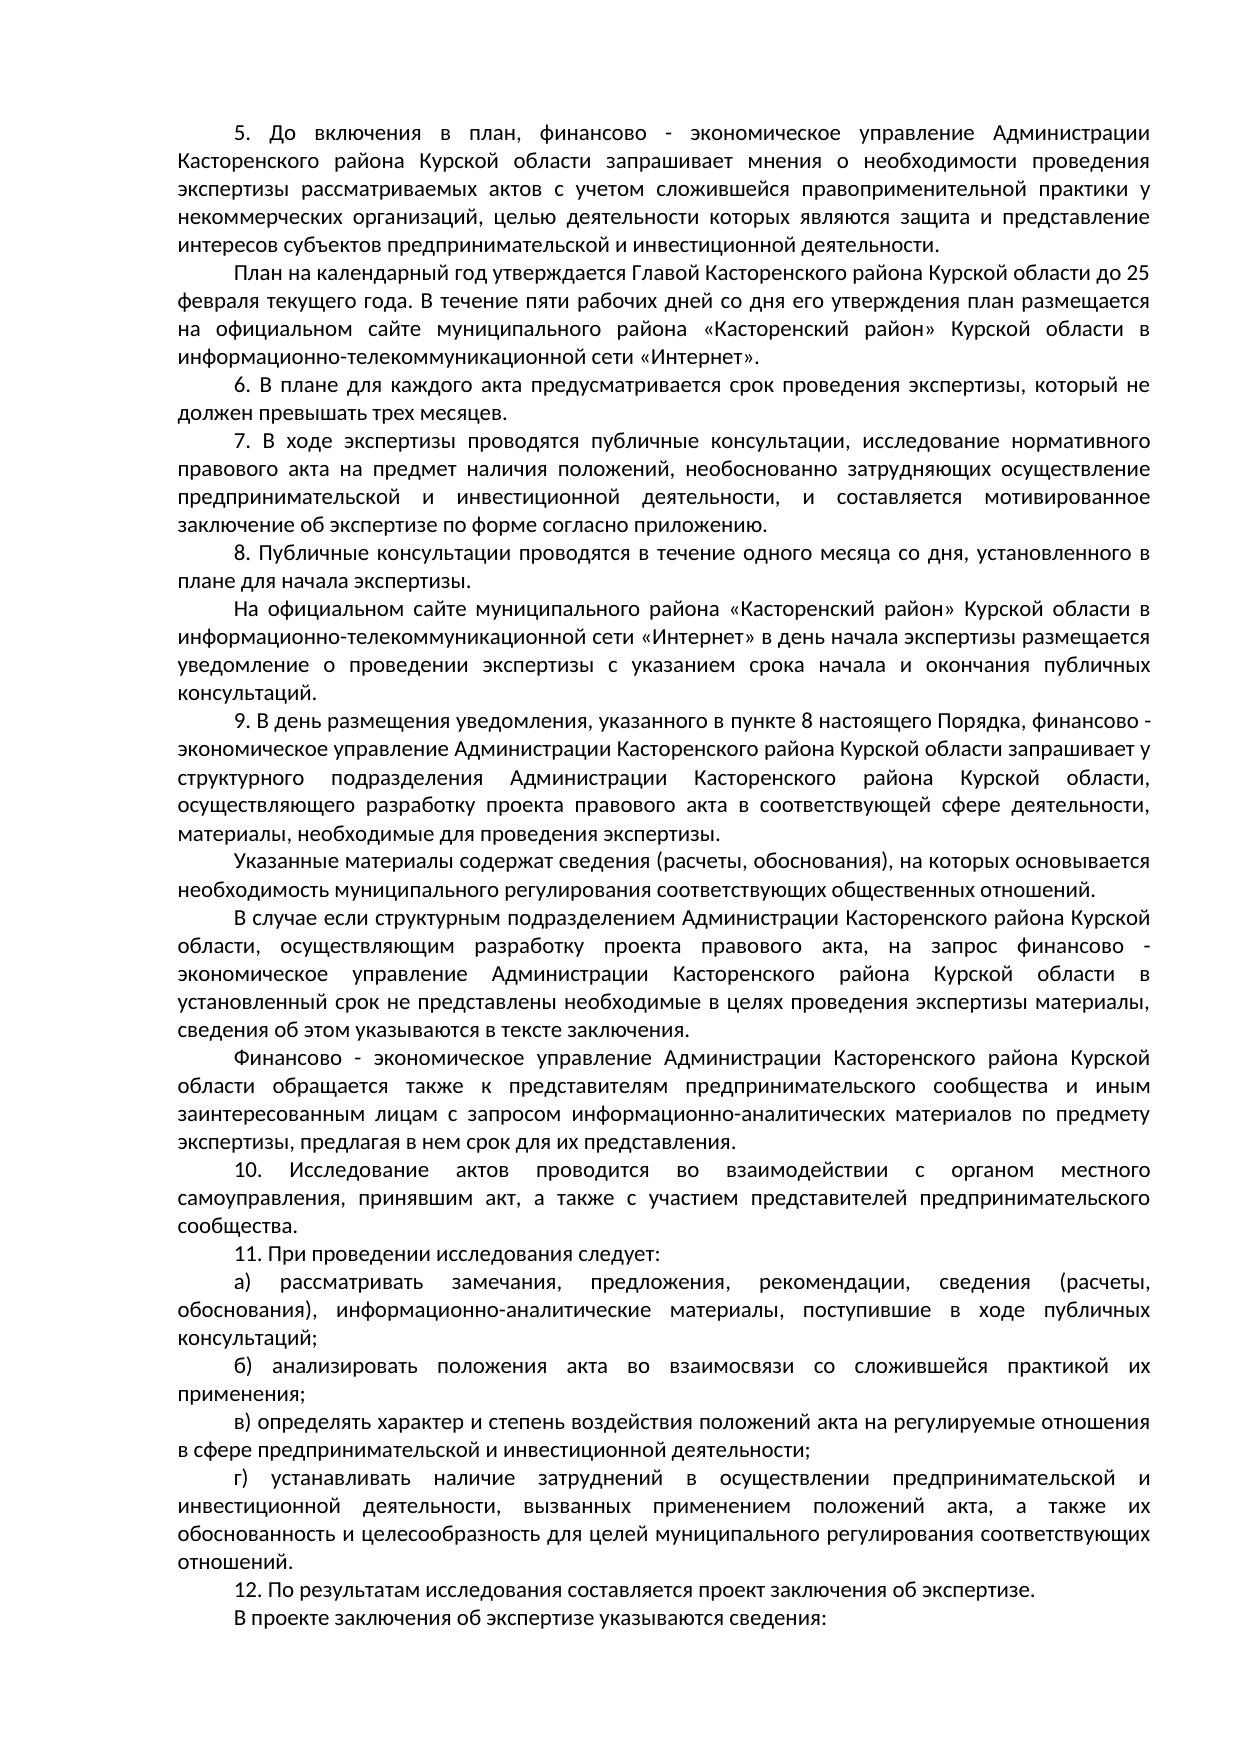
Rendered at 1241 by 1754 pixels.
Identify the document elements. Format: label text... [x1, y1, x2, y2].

text 10. Исследование актов проводится во взаимодействии с органом местного самоуправления, принявшим акт, а также с участием представителей предпринимательского сообщества. [177, 1155, 1152, 1239]
text б) анализировать положения акта во взаимосвязи со сложившейся практикой их применения; [177, 1351, 1152, 1407]
text 6. В плане для каждого акта предусматривается срок проведения экспертизы, который не должен превышать трех месяцев. [177, 370, 1152, 426]
text а) рассматривать замечания, предложения, рекомендации, сведения (расчеты, обоснования), информационно-аналитические материалы, поступившие в ходе публичных консультаций; [177, 1267, 1152, 1351]
text 12. По результатам исследования составляется проект заключения об экспертизе. [177, 1575, 1152, 1603]
text 5. До включения в план, финансово - экономическое управление Администрации Касторенского района Курской области запрашивает мнения о необходимости проведения экспертизы рассматриваемых актов с учетом сложившейся правоприменительной практики у некоммерческих организаций, целью деятельности которых являются защита и представление интересов субъектов предпринимательской и инвестиционной деятельности. [177, 118, 1152, 258]
text В проекте заключения об экспертизе указываются сведения: [177, 1603, 1152, 1631]
text В случае если структурным подразделением Администрации Касторенского района Курской области, осуществляющим разработку проекта правового акта, на запрос финансово - экономическое управление Администрации Касторенского района Курской области в установленный срок не представлены необходимые в целях проведения экспертизы материалы, сведения об этом указываются в тексте заключения. [177, 903, 1152, 1043]
text Указанные материалы содержат сведения (расчеты, обоснования), на которых основывается необходимость муниципального регулирования соответствующих общественных отношений. [177, 847, 1152, 903]
text План на календарный год утверждается Главой Касторенского района Курской области до 25 февраля текущего года. В течение пяти рабочих дней со дня его утверждения план размещается на официальном сайте муниципального района «Касторенский район» Курской области в информационно-телекоммуникационной сети «Интернет». [177, 258, 1152, 370]
text 9. В день размещения уведомления, указанного в пункте 8 настоящего Порядка, финансово - экономическое управление Администрации Касторенского района Курской области запрашивает у структурного подразделения Администрации Касторенского района Курской области, осуществляющего разработку проекта правового акта в соответствующей сфере деятельности, материалы, необходимые для проведения экспертизы. [177, 707, 1152, 847]
text г) устанавливать наличие затруднений в осуществлении предпринимательской и инвестиционной деятельности, вызванных применением положений акта, а также их обоснованность и целесообразность для целей муниципального регулирования соответствующих отношений. [177, 1463, 1152, 1575]
text На официальном сайте муниципального района «Касторенский район» Курской области в информационно-телекоммуникационной сети «Интернет» в день начала экспертизы размещается уведомление о проведении экспертизы с указанием срока начала и окончания публичных консультаций. [177, 594, 1152, 707]
text 8. Публичные консультации проводятся в течение одного месяца со дня, установленного в плане для начала экспертизы. [177, 538, 1152, 594]
text в) определять характер и степень воздействия положений акта на регулируемые отношения в сфере предпринимательской и инвестиционной деятельности; [177, 1407, 1152, 1463]
text 7. В ходе экспертизы проводятся публичные консультации, исследование нормативного правового акта на предмет наличия положений, необоснованно затрудняющих осуществление предпринимательской и инвестиционной деятельности, и составляется мотивированное заключение об экспертизе по форме согласно приложению. [177, 426, 1152, 538]
text Финансово - экономическое управление Администрации Касторенского района Курской области обращается также к представителям предпринимательского сообщества и иным заинтересованным лицам с запросом информационно-аналитических материалов по предмету экспертизы, предлагая в нем срок для их представления. [177, 1043, 1152, 1155]
text 11. При проведении исследования следует: [177, 1239, 1152, 1267]
